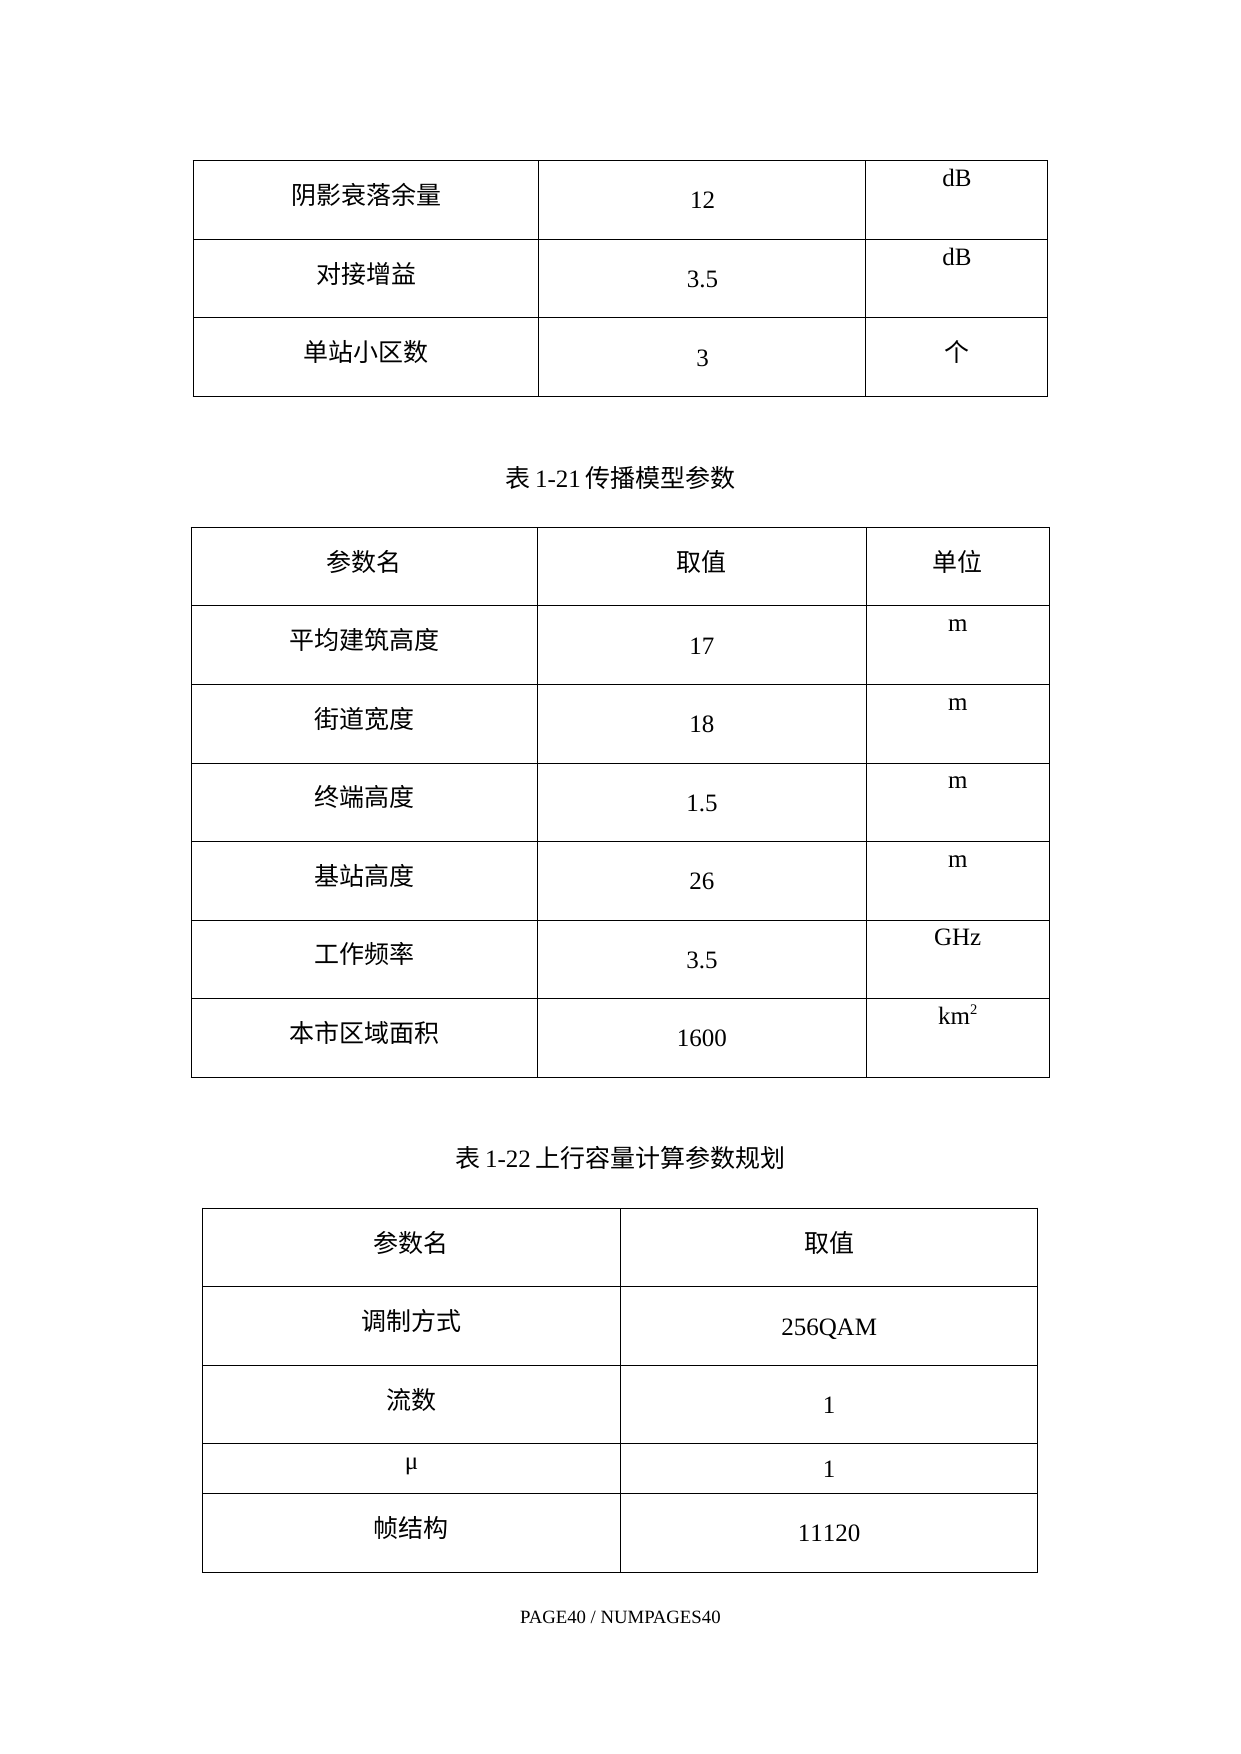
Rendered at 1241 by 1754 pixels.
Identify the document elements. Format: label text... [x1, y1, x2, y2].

table_cell 26 [538, 842, 866, 919]
table_cell 工作频率 [192, 921, 537, 998]
table_cell km2 [867, 999, 1049, 1077]
table_cell m [867, 685, 1049, 762]
table_cell 1600 [538, 999, 866, 1077]
table_header 取值 [621, 1209, 1037, 1286]
table_cell 3 [539, 318, 865, 396]
table_cell dB [866, 240, 1047, 317]
table_cell 1.5 [538, 764, 866, 841]
table_cell GHz [867, 921, 1049, 998]
table_cell m [867, 842, 1049, 919]
table_header 取值 [538, 528, 866, 605]
table_header 单位 [867, 528, 1049, 605]
table_cell μ [203, 1444, 620, 1493]
table_cell m [867, 606, 1049, 684]
table_cell 街道宽度 [192, 685, 537, 762]
table_cell m [867, 764, 1049, 841]
table_cell 个 [866, 318, 1047, 396]
text 表1-22上行容量计算参数规划 [187, 1124, 1053, 1189]
table_cell 17 [538, 606, 866, 684]
table_header 参数名 [203, 1209, 620, 1286]
table_cell 3.5 [538, 921, 866, 998]
table_cell 对接增益 [194, 240, 538, 317]
table_cell 12 [539, 161, 865, 239]
table_cell 终端高度 [192, 764, 537, 841]
table_cell dB [866, 161, 1047, 239]
table_header 参数名 [192, 528, 537, 605]
table_cell 18 [538, 685, 866, 762]
table_cell 流数 [203, 1366, 620, 1443]
table_cell 帧结构 [203, 1494, 620, 1572]
table_cell 3.5 [539, 240, 865, 317]
table_cell 单站小区数 [194, 318, 538, 396]
table_cell 阴影衰落余量 [194, 161, 538, 239]
table_cell 11120 [621, 1494, 1037, 1572]
table_cell 基站高度 [192, 842, 537, 919]
table_cell 平均建筑高度 [192, 606, 537, 684]
table_cell 调制方式 [203, 1287, 620, 1365]
table_cell 本市区域面积 [192, 999, 537, 1077]
text 表1-21传播模型参数 [187, 444, 1053, 509]
table_cell 1 [621, 1366, 1037, 1443]
table_cell 256QAM [621, 1287, 1037, 1365]
table_cell 1 [621, 1444, 1037, 1493]
